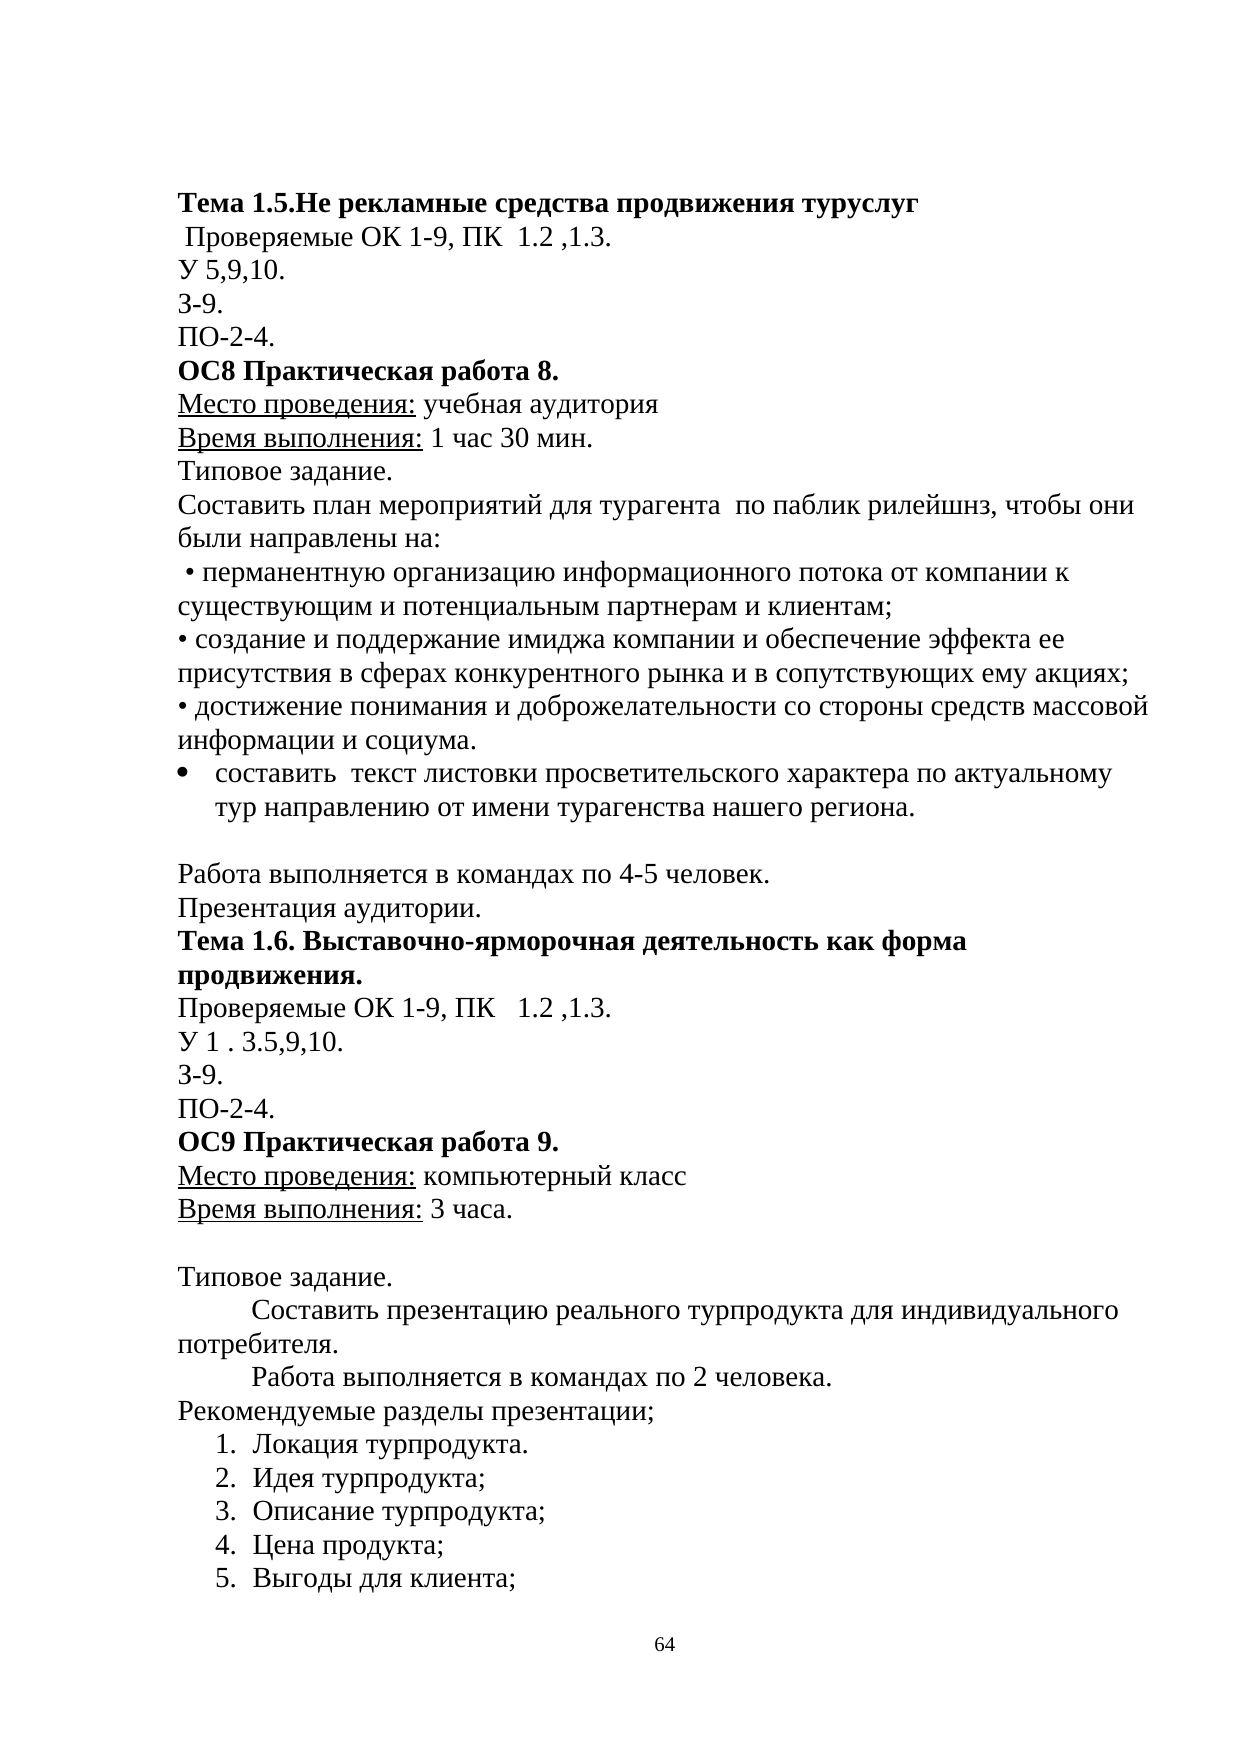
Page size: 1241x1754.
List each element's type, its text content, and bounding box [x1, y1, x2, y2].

text З-9. [177, 1057, 1152, 1091]
text Тема 1.6. Выставочно-ярморочная деятельность как форма продвижения. [177, 923, 1152, 990]
text Презентация аудитории. [177, 890, 1152, 923]
text Рекомендуемые разделы презентации; [177, 1393, 1152, 1426]
text Проверяемые ОК 1-9, ПК 1.2 ,1.3. [177, 990, 1152, 1024]
list Выгоды для клиента; [215, 1561, 1152, 1594]
text Тема 1.5.Не рекламные средства продвижения туруслуг [177, 185, 1152, 219]
list Цена продукта; [215, 1527, 1152, 1561]
text Составить презентацию реального турпродукта для индивидуального потребителя. [177, 1292, 1152, 1359]
text • перманентную организацию информационного потока от компании к существующим и потенциальным партнерам и клиентам; [177, 554, 1152, 621]
list составить текст листовки просветительского характера по актуальному тур направлению от имени турагенства нашего региона. [177, 755, 1152, 823]
text • достижение понимания и доброжелательности со стороны средств массовой информации и социума. [177, 688, 1152, 755]
text Работа выполняется в командах по 4-5 человек. [177, 856, 1152, 890]
text Время выполнения: 1 час 30 мин. [177, 420, 1152, 453]
text ОС8 Практическая работа 8. [177, 353, 1152, 386]
text Место проведения: компьютерный класс [177, 1158, 1152, 1192]
text У 5,9,10. [177, 252, 1152, 286]
text З-9. [177, 286, 1152, 319]
text ОС9 Практическая работа 9. [177, 1124, 1152, 1158]
text У 1 . 3.5,9,10. [177, 1024, 1152, 1057]
list Описание турпродукта; [215, 1493, 1152, 1527]
text • создание и поддержание имиджа компании и обеспечение эффекта ее присутствия в сферах конкурентного рынка и в сопутствующих ему акциях; [177, 621, 1152, 688]
text Место проведения: учебная аудитория [177, 386, 1152, 420]
text ПО-2-4. [177, 1091, 1152, 1124]
list Локация турпродукта. [215, 1426, 1152, 1460]
list Идея турпродукта; [215, 1460, 1152, 1493]
text ПО-2-4. [177, 319, 1152, 353]
text Типовое задание. [177, 453, 1152, 487]
text Проверяемые ОК 1-9, ПК 1.2 ,1.3. [177, 219, 1152, 252]
text Составить план мероприятий для турагента по паблик рилейшнз, чтобы они были направлены на: [177, 487, 1152, 554]
text Время выполнения: 3 часа. [177, 1192, 1152, 1225]
text Работа выполняется в командах по 2 человека. [177, 1359, 1152, 1393]
text Типовое задание. [177, 1259, 1152, 1292]
